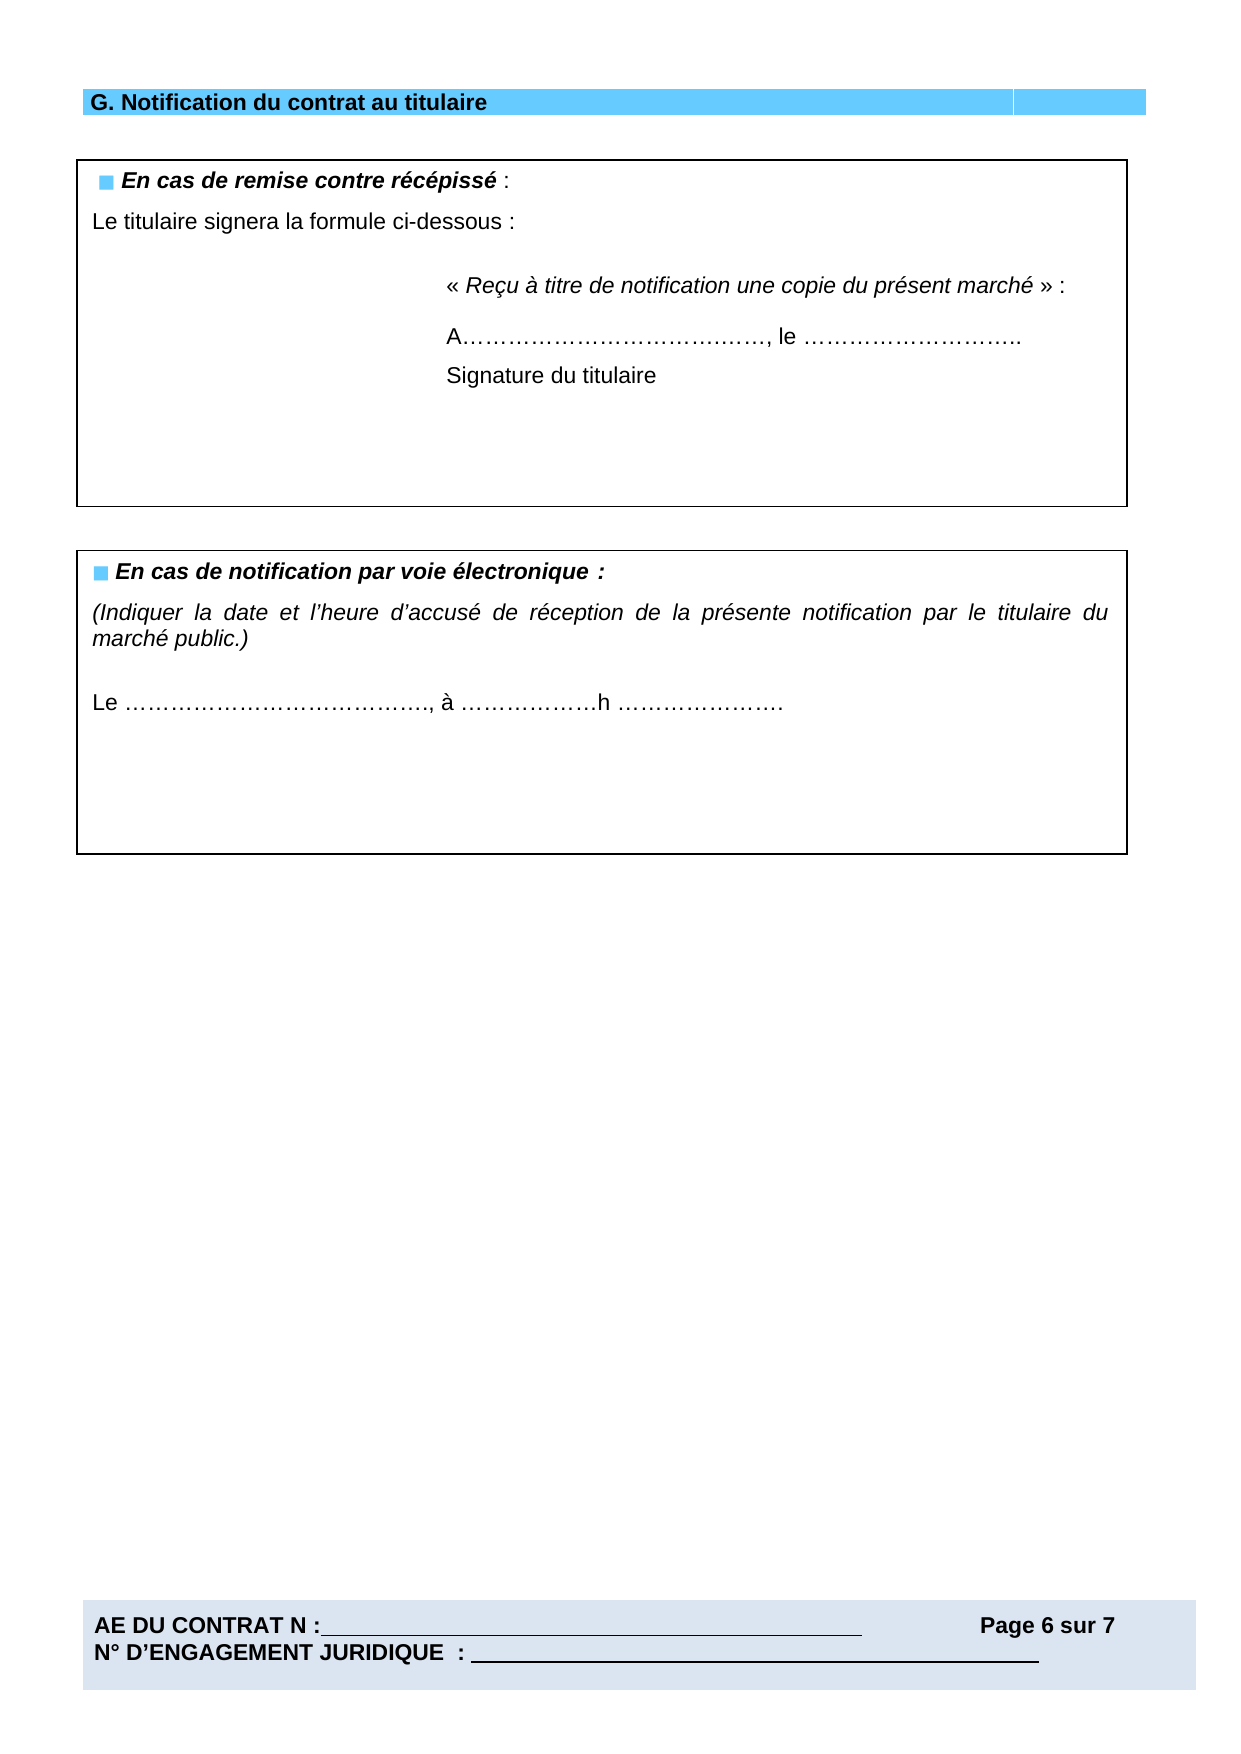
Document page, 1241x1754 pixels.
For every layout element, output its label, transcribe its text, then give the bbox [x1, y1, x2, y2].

table_header [1014, 89, 1146, 115]
table_header G. Notification du contrat au titulaire [83, 89, 1013, 115]
